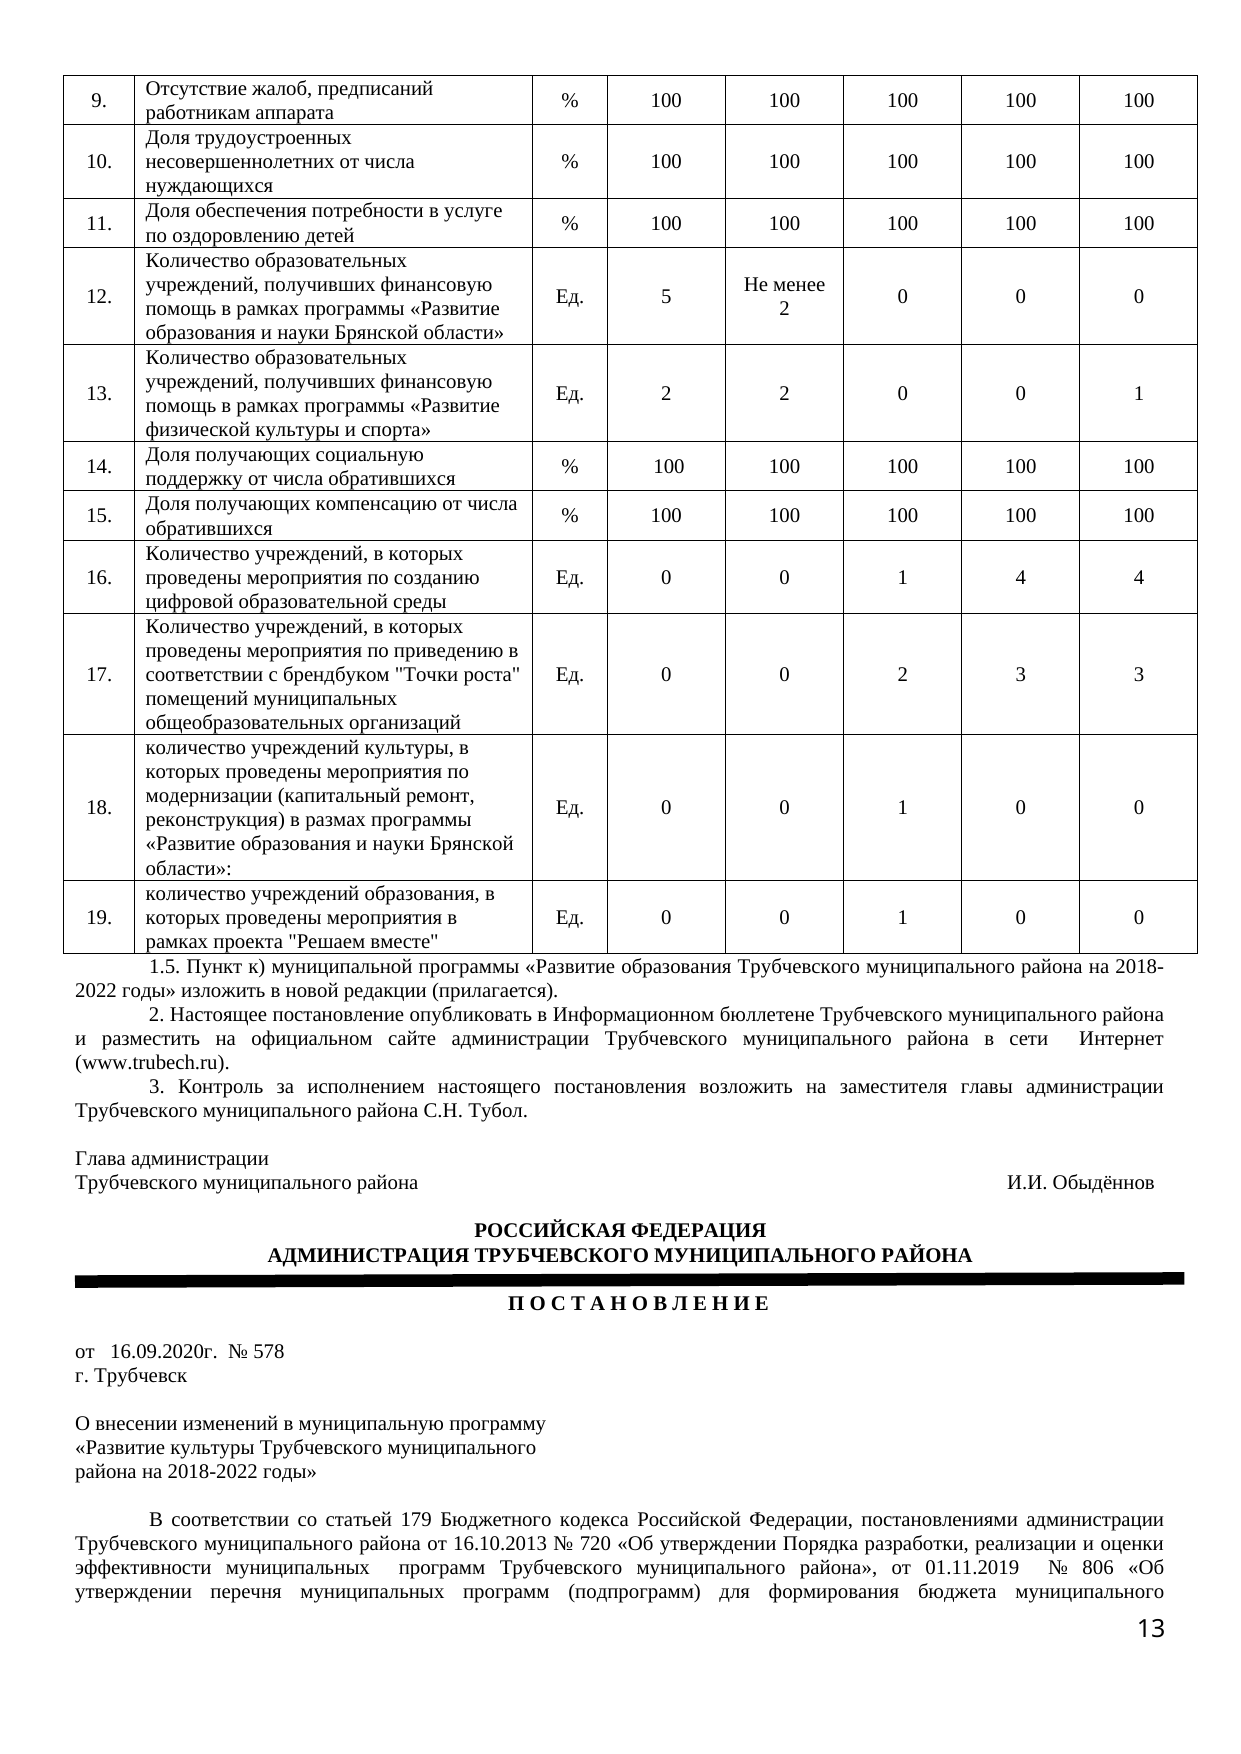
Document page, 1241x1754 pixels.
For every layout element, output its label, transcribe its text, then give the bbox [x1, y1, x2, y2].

text 3. Контроль за исполнением настоящего постановления возложить на заместителя главы администрации Трубчевского муниципального района С.Н. Тубол. [75, 1074, 1165, 1122]
table_cell 3 [1080, 614, 1197, 734]
table_cell % [533, 442, 607, 490]
table_cell 2 [844, 614, 961, 734]
table_cell 0 [608, 541, 725, 613]
table_cell Количество учреждений, в которых проведены мероприятия по приведению в соответствии с брендбуком "Точки роста" помещений муниципальных общеобразовательных организаций [135, 614, 532, 734]
table_cell 2 [726, 345, 843, 441]
text Трубчевского муниципального района И.И. Обыдённов [75, 1170, 1165, 1194]
table_cell % [533, 125, 607, 197]
table_cell 11. [64, 199, 134, 247]
table_cell 0 [844, 248, 961, 344]
table_cell 0 [1080, 248, 1197, 344]
table_cell 100 [962, 442, 1079, 490]
table_cell 1 [844, 541, 961, 613]
text г. Трубчевск [75, 1363, 1165, 1387]
table_cell 100 [844, 76, 961, 124]
table_cell 100 [608, 199, 725, 247]
table_cell 0 [726, 614, 843, 734]
table_cell 2 [608, 345, 725, 441]
table_cell 0 [726, 735, 843, 879]
table_cell 100 [608, 491, 725, 539]
table_cell 1 [844, 735, 961, 879]
table_cell 100 [726, 76, 843, 124]
text Глава администрации [75, 1146, 1165, 1170]
table_cell 5 [608, 248, 725, 344]
text 1.5. Пункт к) муниципальной программы «Развитие образования Трубчевского муниципального района на 2018-2022 годы» изложить в новой редакции (прилагается). [75, 954, 1165, 1002]
table_cell 100 [726, 491, 843, 539]
table_cell 100 [844, 125, 961, 197]
table_cell Ед. [533, 248, 607, 344]
text 2. Настоящее постановление опубликовать в Информационном бюллетене Трубчевского муниципального района и разместить на официальном сайте администрации Трубчевского муниципального района в сети Интернет (www.trubech.ru). [75, 1002, 1165, 1074]
table_cell Доля получающих социальную поддержку от числа обратившихся [135, 442, 532, 490]
table_cell % [533, 76, 607, 124]
table_cell 100 [844, 199, 961, 247]
table_cell 15. [64, 491, 134, 539]
table_cell Ед. [533, 541, 607, 613]
table_cell Ед. [533, 735, 607, 879]
table_cell Количество учреждений, в которых проведены мероприятия по созданию цифровой образовательной среды [135, 541, 532, 613]
table_cell 9. [64, 76, 134, 124]
table_cell 0 [962, 881, 1079, 953]
text П О С Т А Н О В Л Е Н И Е [75, 1291, 1165, 1315]
table_cell Отсутствие жалоб, предписаний работникам аппарата [135, 76, 532, 124]
table_cell 0 [962, 735, 1079, 879]
table_cell 100 [726, 199, 843, 247]
table_cell Ед. [533, 614, 607, 734]
table_cell 100 [844, 491, 961, 539]
table_cell 3 [962, 614, 1079, 734]
table_cell 0 [844, 345, 961, 441]
table_cell % [533, 199, 607, 247]
table_cell Доля трудоустроенных несовершеннолетних от числа нуждающихся [135, 125, 532, 197]
table_cell 100 [1080, 442, 1197, 490]
table_cell 13. [64, 345, 134, 441]
table_cell 100 [962, 199, 1079, 247]
table_cell 14. [64, 442, 134, 490]
table_cell 100 [608, 125, 725, 197]
table_cell 100 [726, 442, 843, 490]
table_cell 100 [1080, 199, 1197, 247]
table_cell 100 [608, 76, 725, 124]
table_cell 100 [962, 76, 1079, 124]
table_cell Доля обеспечения потребности в услуге по оздоровлению детей [135, 199, 532, 247]
text района на 2018-2022 годы» [75, 1459, 1165, 1483]
table_cell 100 [962, 125, 1079, 197]
text РОССИЙСКАЯ ФЕДЕРАЦИЯ [75, 1218, 1165, 1242]
table_cell 12. [64, 248, 134, 344]
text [75, 1507, 1165, 1603]
table_cell 0 [962, 345, 1079, 441]
table_cell 0 [726, 881, 843, 953]
table_cell 100 [726, 125, 843, 197]
table_cell 0 [608, 614, 725, 734]
table_cell 100 [844, 442, 961, 490]
table_cell 100 [1080, 125, 1197, 197]
table_cell 100 [608, 442, 725, 490]
table_cell Количество образовательных учреждений, получивших финансовую помощь в рамках программы «Развитие образования и науки Брянской области» [135, 248, 532, 344]
table_cell Не менее 2 [726, 248, 843, 344]
text АДМИНИСТРАЦИЯ ТРУБЧЕВСКОГО МУНИЦИПАЛЬНОГО РАЙОНА [75, 1242, 1165, 1267]
table_cell 0 [1080, 881, 1197, 953]
table_cell 100 [1080, 491, 1197, 539]
table_cell Ед. [533, 345, 607, 441]
table_cell 1 [1080, 345, 1197, 441]
table_cell % [533, 491, 607, 539]
table_cell 16. [64, 541, 134, 613]
table_cell 4 [962, 541, 1079, 613]
table_cell Количество образовательных учреждений, получивших финансовую помощь в рамках программы «Развитие физической культуры и спорта» [135, 345, 532, 441]
table_cell 0 [962, 248, 1079, 344]
table_cell 100 [962, 491, 1079, 539]
table_cell Ед. [533, 881, 607, 953]
text «Развитие культуры Трубчевского муниципального [75, 1435, 1165, 1459]
table_cell 17. [64, 614, 134, 734]
table_cell количество учреждений образования, в которых проведены мероприятия в рамках проекта "Решаем вместе" [135, 881, 532, 953]
table_cell 100 [1080, 76, 1197, 124]
table_cell 10. [64, 125, 134, 197]
text О внесении изменений в муниципальную программу [75, 1411, 1165, 1435]
table_cell 18. [64, 735, 134, 879]
table_cell 19. [64, 881, 134, 953]
table_cell количество учреждений культуры, в которых проведены мероприятия по модернизации (капитальный ремонт, реконструкция) в размах программы «Развитие образования и науки Брянской области»: [135, 735, 532, 879]
table_cell Доля получающих компенсацию от числа обратившихся [135, 491, 532, 539]
table_cell 0 [726, 541, 843, 613]
table_cell 4 [1080, 541, 1197, 613]
text от 16.09.2020г. № 578 [75, 1339, 1165, 1363]
table_cell 0 [608, 735, 725, 879]
table_cell 0 [1080, 735, 1197, 879]
table_cell 0 [608, 881, 725, 953]
table_cell 1 [844, 881, 961, 953]
